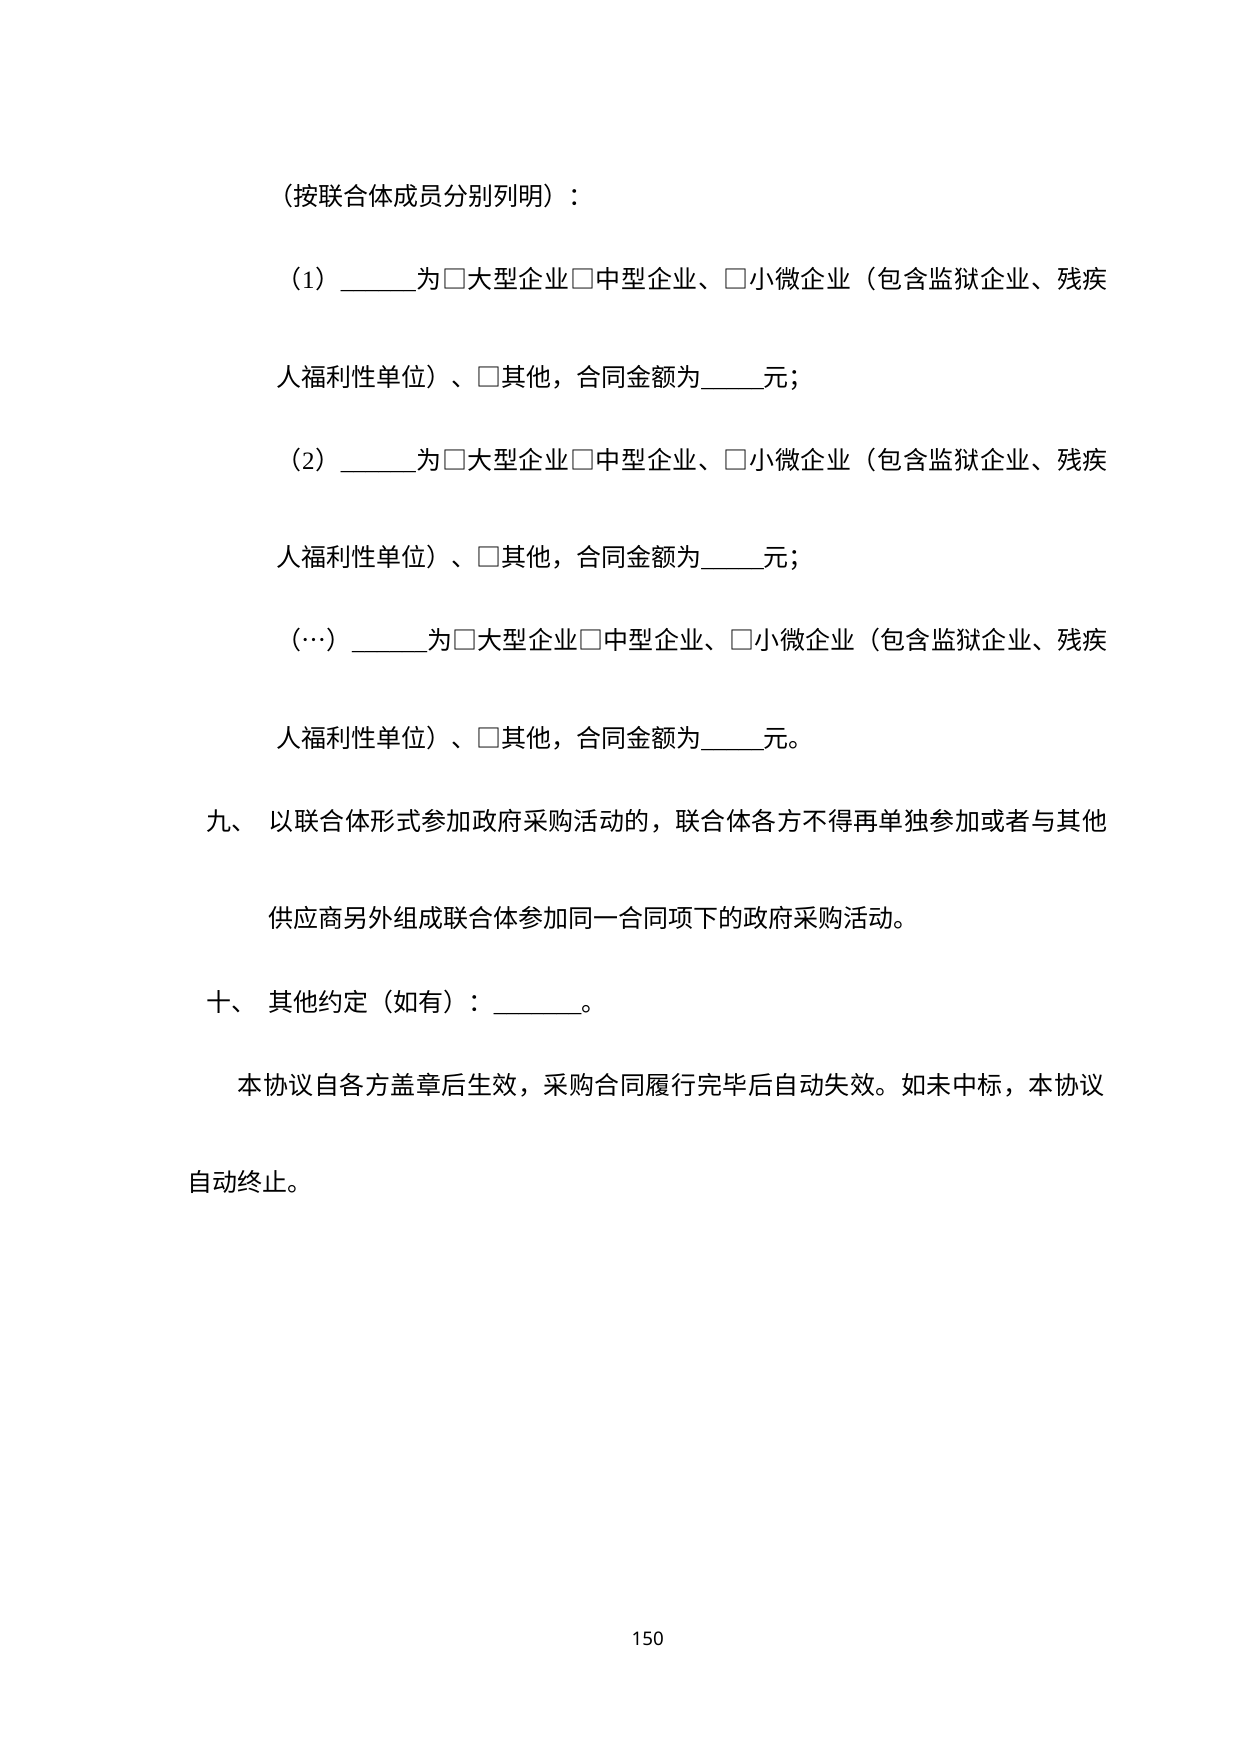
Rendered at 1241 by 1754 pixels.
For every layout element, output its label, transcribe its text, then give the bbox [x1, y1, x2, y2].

text （1）______为□大型企业□中型企业、□小微企业（包含监狱企业、残疾人福利性单位）、□其他，合同金额为_____元； [276, 245, 1107, 408]
list 以联合体形式参加政府采购活动的，联合体各方不得再单独参加或者与其他供应商另外组成联合体参加同一合同项下的政府采购活动。 [206, 787, 1107, 949]
text 本协议自各方盖章后生效，采购合同履行完毕后自动失效。如未中标，本协议自动终止。 [187, 1051, 1107, 1213]
list 其他约定（如有）：_______。 [206, 968, 1107, 1033]
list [206, 162, 1107, 227]
text （2）______为□大型企业□中型企业、□小微企业（包含监狱企业、残疾人福利性单位）、□其他，合同金额为_____元； [276, 426, 1107, 588]
text （…）______为□大型企业□中型企业、□小微企业（包含监狱企业、残疾人福利性单位）、□其他，合同金额为_____元。 [276, 606, 1107, 769]
